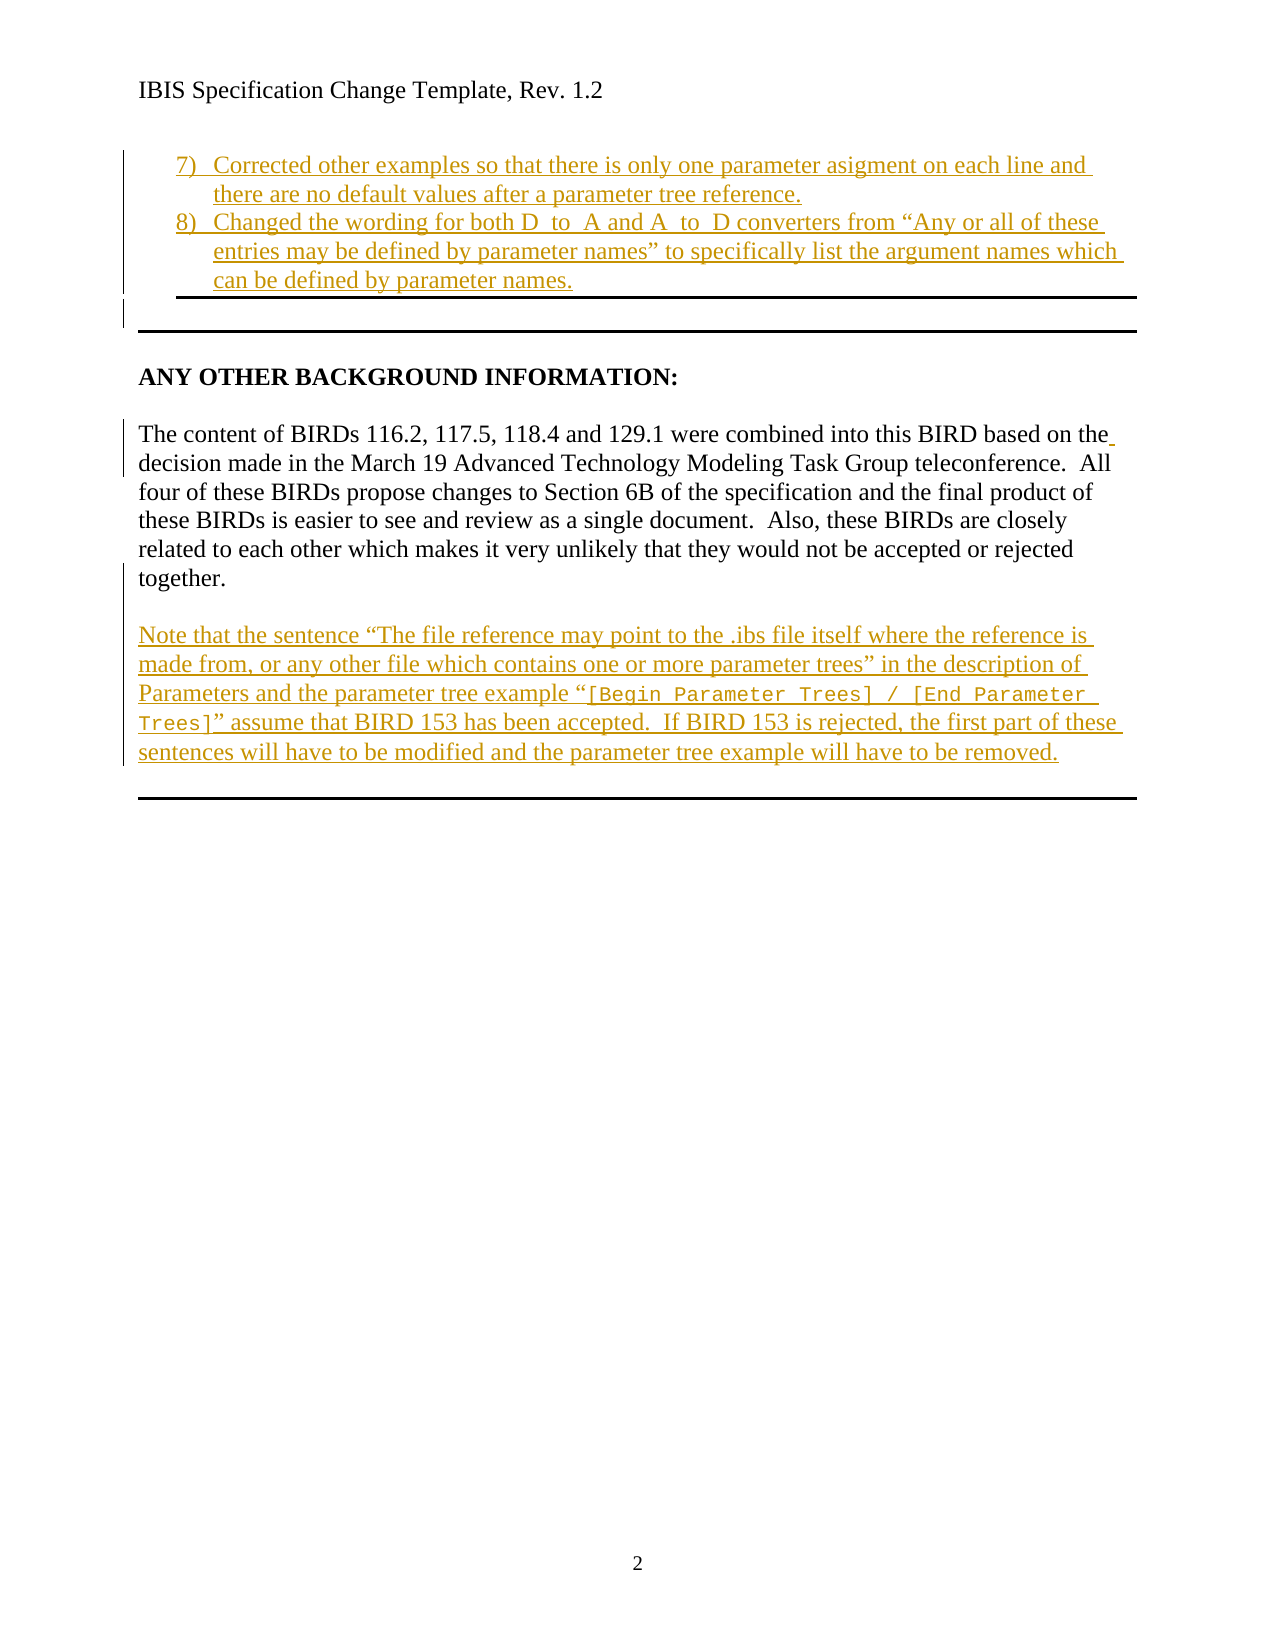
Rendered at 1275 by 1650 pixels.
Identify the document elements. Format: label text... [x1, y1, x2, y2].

text The content of BIRDs 116.2, 117.5, 118.4 and 129.1 were combined into this BIRD based on thedecision made in the March 19 Advanced Technology Modeling Task Group teleconference. All four of these BIRDs propose changes to Section 6B of the specification and the final product of these BIRDs is easier to see and review as a single document. Also, these BIRDs are closely related to each other which makes it very unlikely that they would not be accepted or rejected together. [138, 419, 1137, 592]
text ANY OTHER BACKGROUND INFORMATION: [138, 362, 1137, 390]
